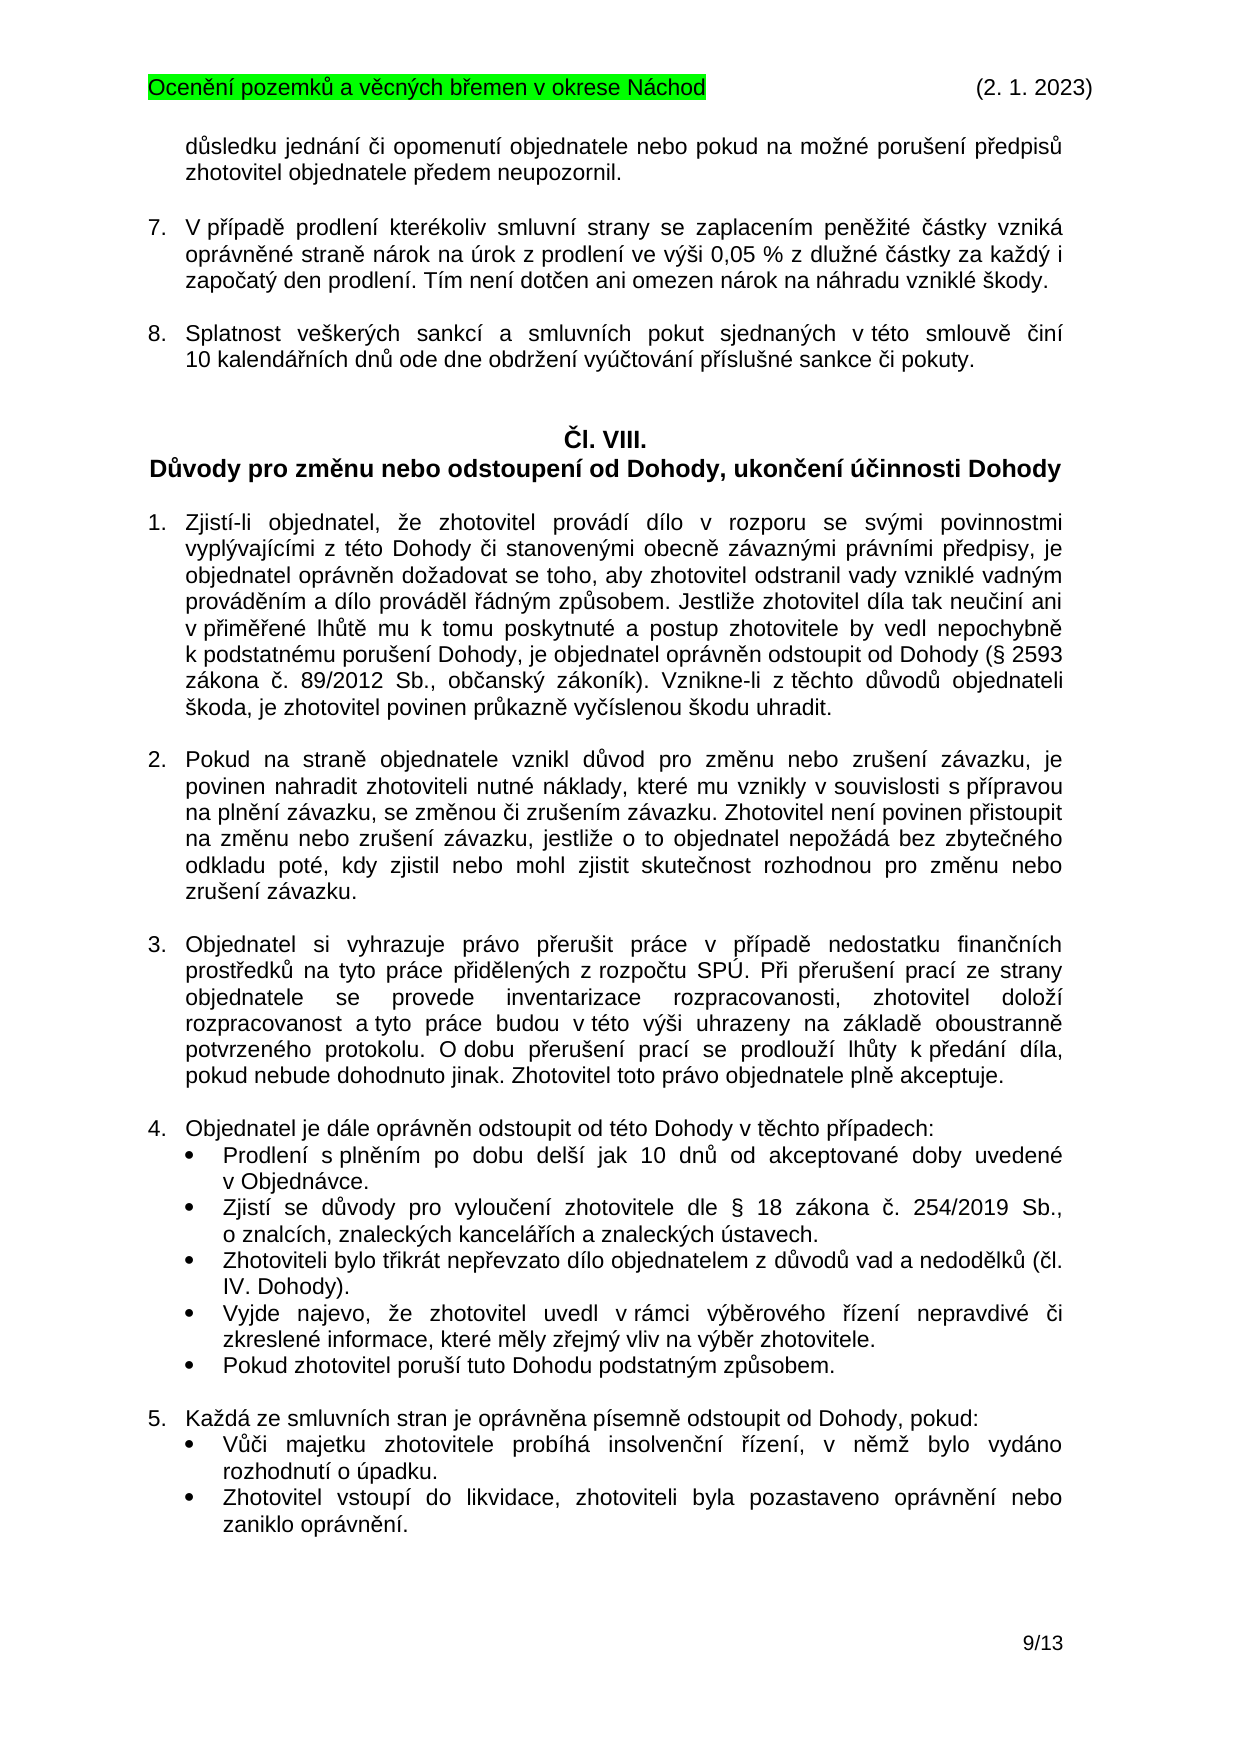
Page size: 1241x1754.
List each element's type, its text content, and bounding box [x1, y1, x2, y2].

text Čl. VIII. [148, 425, 1063, 454]
list Prodlení s plněním po dobu delší jak 10 dnů od akceptované doby uvedené v Objednávce. [185, 1142, 1063, 1194]
list Objednatel je dále oprávněn odstoupit od této Dohody v těchto případech: [148, 1115, 1063, 1142]
list Pokud zhotovitel poruší tuto Dohodu podstatným způsobem. [185, 1352, 1063, 1379]
text Důvody pro změnu nebo odstoupení od Dohody, ukončení účinnosti Dohody [148, 454, 1063, 483]
list Každá ze smluvních stran je oprávněna písemně odstoupit od Dohody, pokud: [148, 1405, 1063, 1431]
list Vůči majetku zhotovitele probíhá insolvenční řízení, v němž bylo vydáno rozhodnutí o úpadku. [185, 1431, 1063, 1484]
list Vyjde najevo, že zhotovitel uvedl v rámci výběrového řízení nepravdivé či zkreslené informace, které měly zřejmý vliv na výběr zhotovitele. [185, 1300, 1063, 1352]
list V případě prodlení kterékoliv smluvní strany se zaplacením peněžité částky vzniká oprávněné straně nárok na úrok z prodlení ve výši 0,05 % z dlužné částky za každý i započatý den prodlení. Tím není dotčen ani omezen nárok na náhradu vzniklé škody. [148, 214, 1063, 293]
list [148, 133, 1063, 186]
list Pokud na straně objednatele vznikl důvod pro změnu nebo zrušení závazku, je povinen nahradit zhotoviteli nutné náklady, které mu vznikly v souvislosti s přípravou na plnění závazku, se změnou či zrušením závazku. Zhotovitel není povinen přistoupit na změnu nebo zrušení závazku, jestliže o to objednatel nepožádá bez zbytečného odkladu poté, kdy zjistil nebo mohl zjistit skutečnost rozhodnou pro změnu nebo zrušení závazku. [148, 746, 1063, 904]
list Zhotovitel vstoupí do likvidace, zhotoviteli byla pozastaveno oprávnění nebo zaniklo oprávnění. [185, 1484, 1063, 1537]
list Zhotoviteli bylo třikrát nepřevzato dílo objednatelem z důvodů vad a nedodělků (čl. IV. Dohody). [185, 1247, 1063, 1300]
list Objednatel si vyhrazuje právo přerušit práce v případě nedostatku finančních prostředků na tyto práce přidělených z rozpočtu SPÚ. Při přerušení prací ze strany objednatele se provede inventarizace rozpracovanosti, zhotovitel doloží rozpracovanost a tyto práce budou v této výši uhrazeny na základě oboustranně potvrzeného protokolu. O dobu přerušení prací se prodlouží lhůty k předání díla, pokud nebude dohodnuto jinak. Zhotovitel toto právo objednatele plně akceptuje. [148, 931, 1063, 1089]
list Zjistí se důvody pro vyloučení zhotovitele dle § 18 zákona č. 254/2019 Sb., o znalcích, znaleckých kancelářích a znaleckých ústavech. [185, 1194, 1063, 1247]
list Splatnost veškerých sankcí a smluvních pokut sjednaných v této smlouvě činí 10 kalendářních dnů ode dne obdržení vyúčtování příslušné sankce či pokuty. [148, 320, 1063, 372]
list Zjistí-li objednatel, že zhotovitel provádí dílo v rozporu se svými povinnostmi vyplývajícími z této Dohody či stanovenými obecně závaznými právními předpisy, je objednatel oprávněn dožadovat se toho, aby zhotovitel odstranil vady vzniklé vadným prováděním a dílo prováděl řádným způsobem. Jestliže zhotovitel díla tak neučiní ani v přiměřené lhůtě mu k tomu poskytnuté a postup zhotovitele by vedl nepochybně k podstatnému porušení Dohody, je objednatel oprávněn odstoupit od Dohody (§ 2593 zákona č. 89/2012 Sb., občanský zákoník). Vznikne-li z těchto důvodů objednateli škoda, je zhotovitel povinen průkazně vyčíslenou škodu uhradit. [148, 509, 1063, 720]
